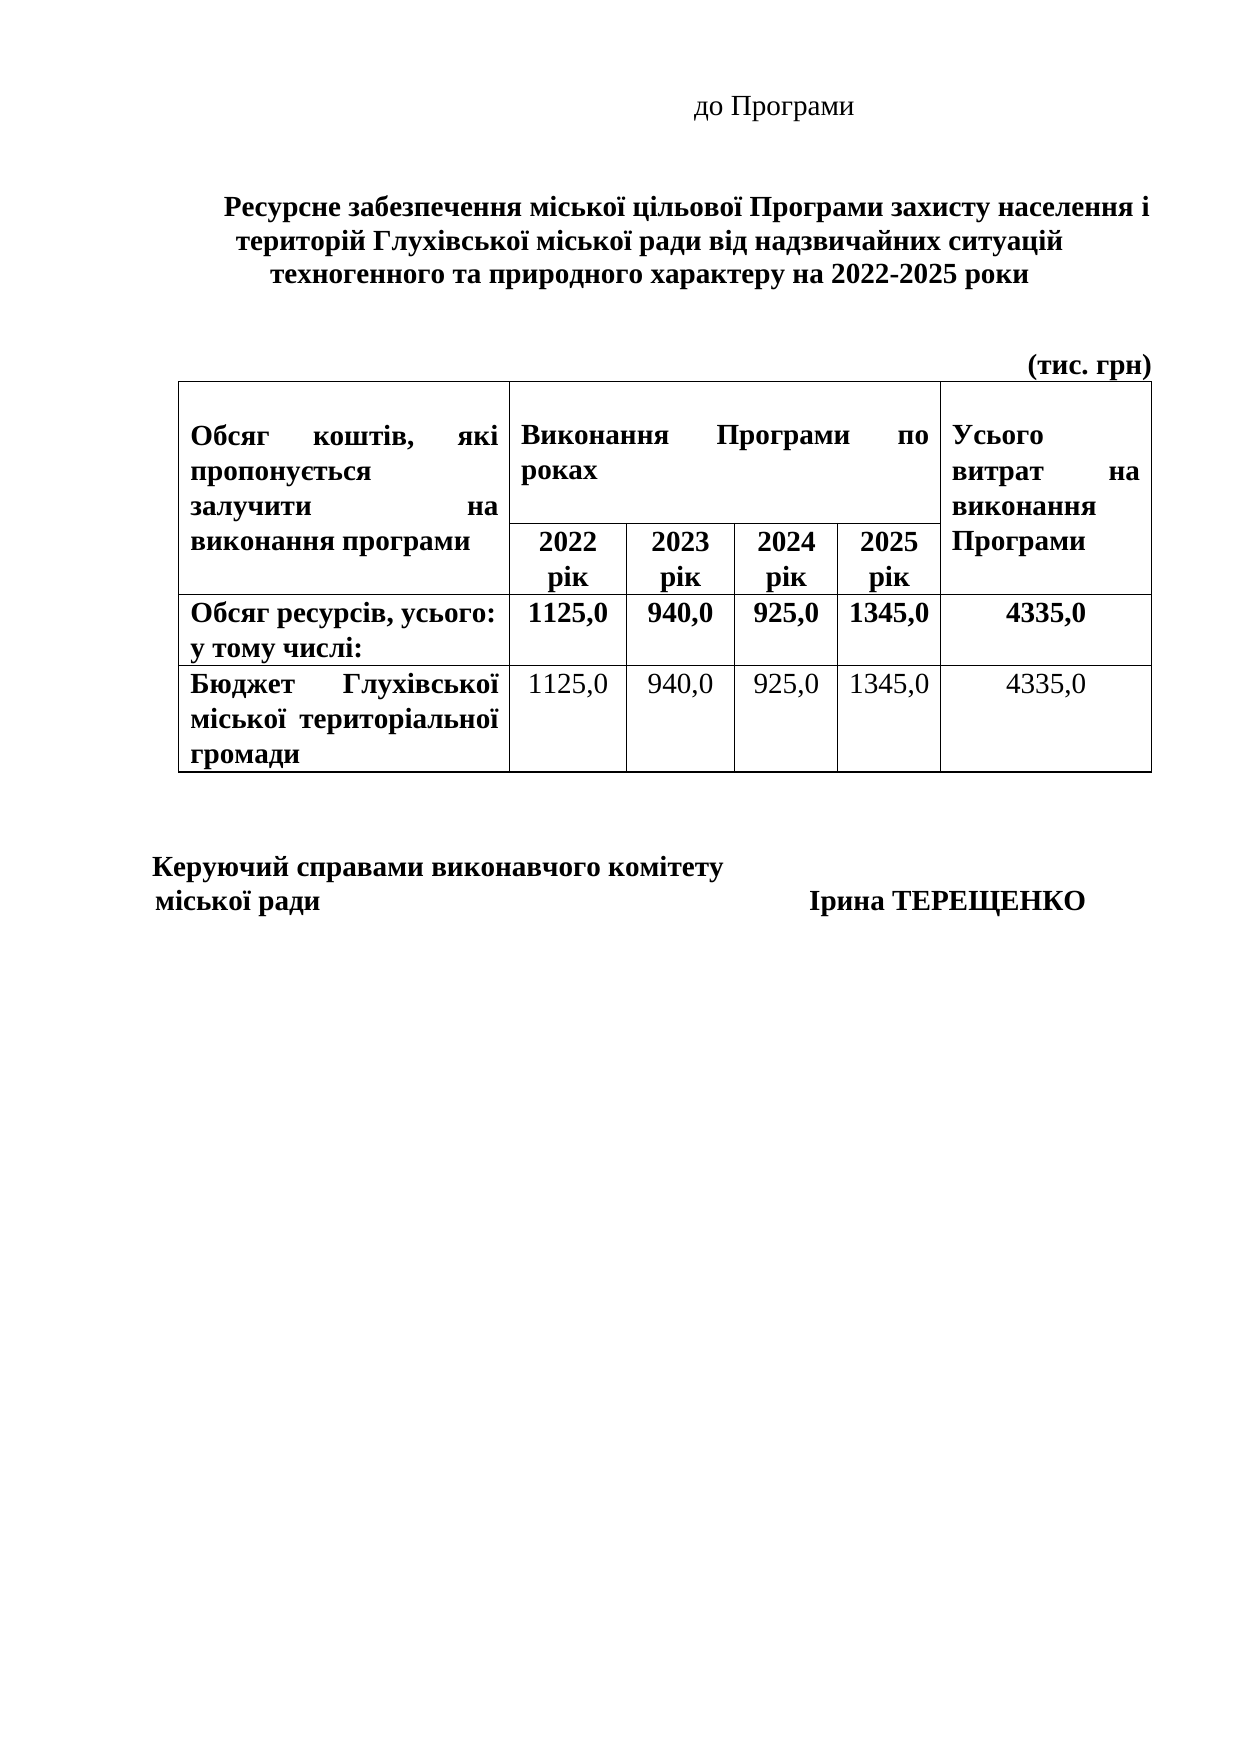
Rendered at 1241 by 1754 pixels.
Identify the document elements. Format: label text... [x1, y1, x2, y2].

table_cell 2025 рік [838, 524, 940, 594]
table_cell 2022 рік [510, 524, 626, 594]
table_cell 1345,0 [838, 595, 940, 665]
table_cell 4335,0 [941, 595, 1151, 665]
text Керуючий справами виконавчого комітету [148, 849, 1152, 883]
table_header Виконання Програми по роках [510, 382, 940, 523]
table_cell 940,0 [627, 666, 734, 771]
table_header Обсяг коштів, які пропонується залучити на виконання програми [179, 382, 509, 594]
text міської ради Ірина ТЕРЕЩЕНКО [148, 883, 1152, 916]
text Ресурсне забезпечення міської цільової Програми захисту населення і територій Глухівської міської ради від надзвичайних ситуацій техногенного та природного характеру на 2022-2025 роки [148, 189, 1152, 290]
table_cell 1125,0 [510, 666, 626, 771]
table_cell 925,0 [735, 595, 837, 665]
table_cell 1345,0 [838, 666, 940, 771]
table_cell 2023 рік [627, 524, 734, 594]
table_header Усього витрат на виконання Програми [941, 382, 1151, 594]
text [694, 88, 1152, 122]
table_cell 4335,0 [941, 666, 1151, 771]
text (тис. грн) [148, 323, 1152, 381]
table_cell 925,0 [735, 666, 837, 771]
table_cell 1125,0 [510, 595, 626, 665]
table_cell Бюджет Глухівської міської територіальної громади [179, 666, 509, 771]
table_cell Обсяг ресурсів, усього: у тому числі: [179, 595, 509, 665]
table_cell 940,0 [627, 595, 734, 665]
table_cell 2024 рік [735, 524, 837, 594]
